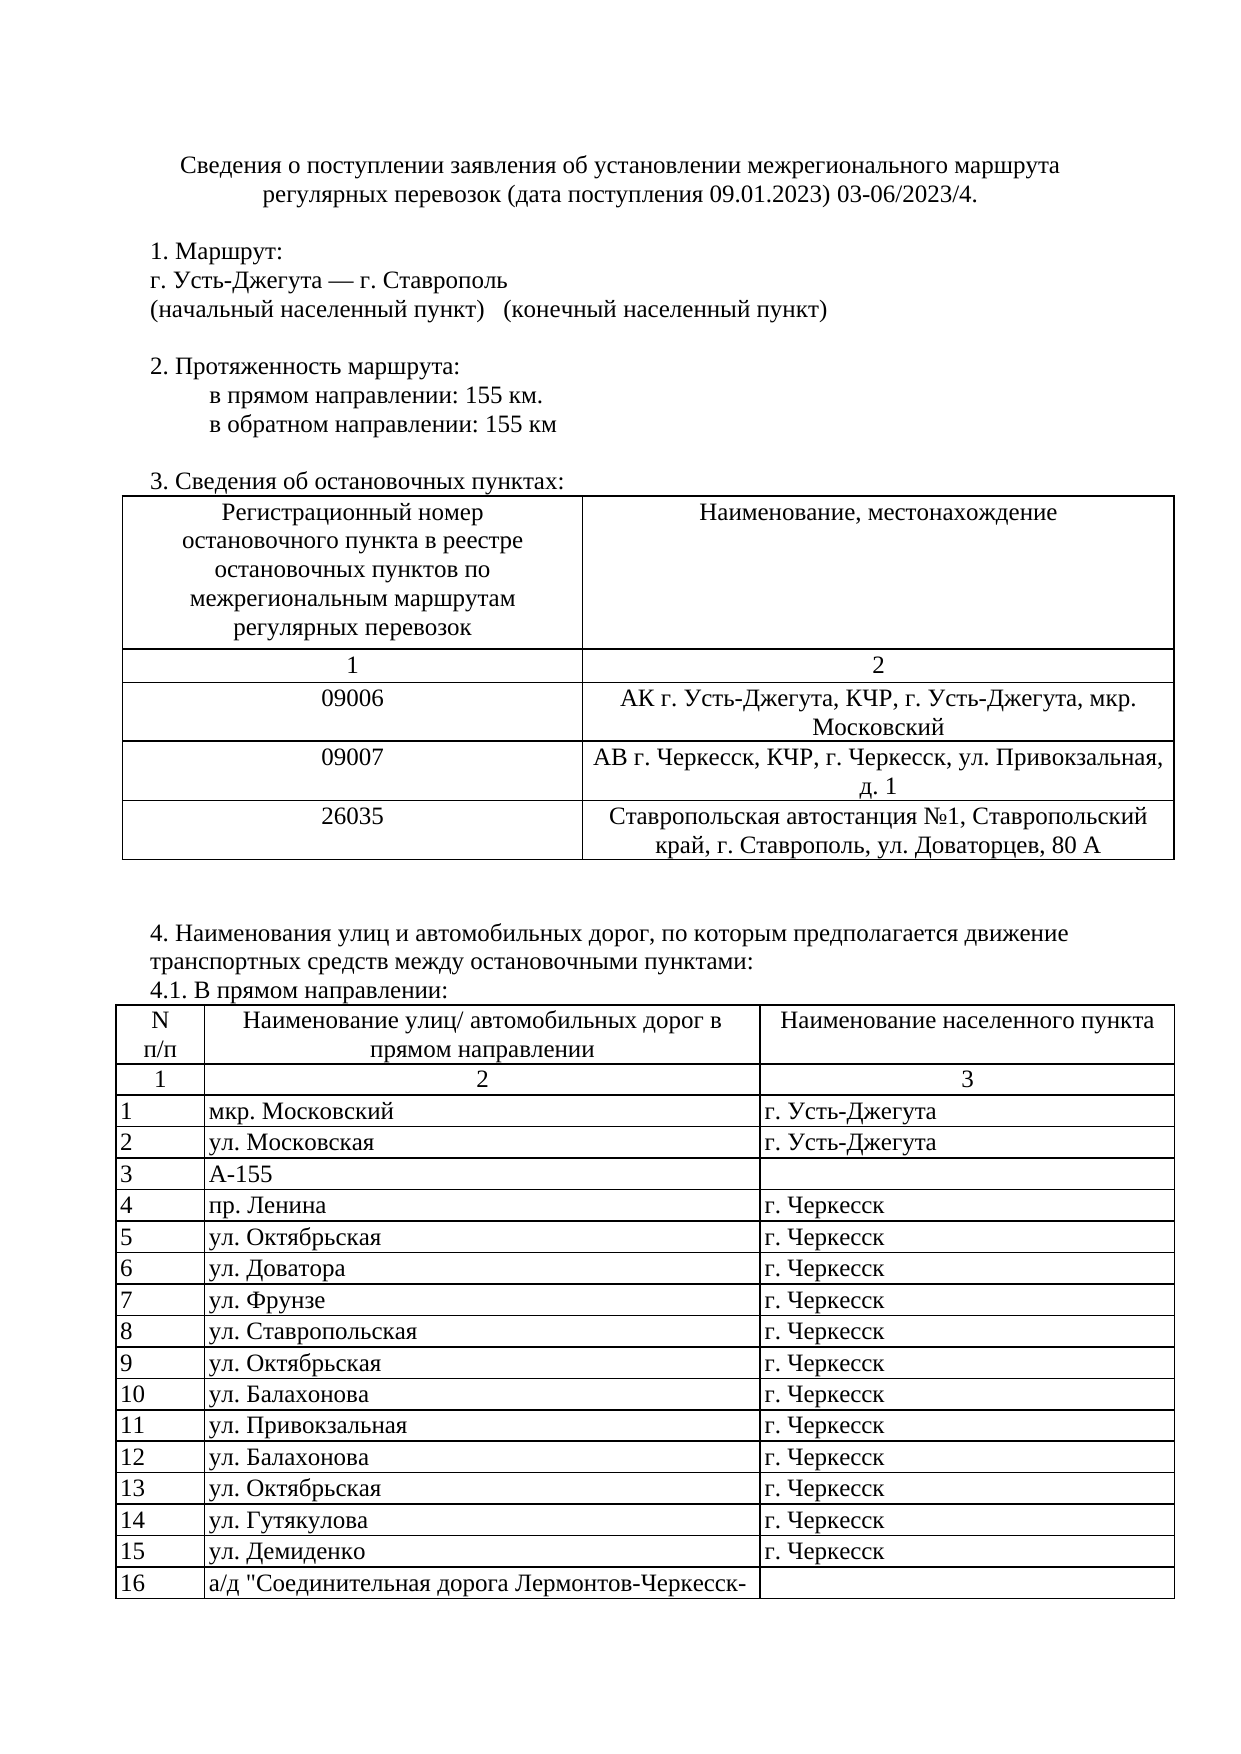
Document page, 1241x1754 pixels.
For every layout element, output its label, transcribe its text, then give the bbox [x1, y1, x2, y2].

table_cell 1 [123, 650, 582, 681]
table_cell ул. Фрунзе [205, 1285, 759, 1314]
table_cell г. Черкесск [761, 1442, 1174, 1472]
table_cell ул. Октябрьская [205, 1222, 759, 1252]
table_cell 6 [117, 1253, 204, 1283]
text в обратном направлении: 155 км [150, 409, 1090, 437]
table_cell 2 [205, 1065, 759, 1094]
table_cell 3 [761, 1065, 1174, 1094]
table_cell г. Черкесск [761, 1348, 1174, 1377]
text 2. Протяженность маршрута: [150, 351, 1090, 380]
table_cell г. Черкесск [761, 1222, 1174, 1252]
table_cell 1 [117, 1096, 204, 1126]
table_cell 10 [117, 1379, 204, 1409]
table_cell 1 [117, 1065, 204, 1094]
table_cell 12 [117, 1442, 204, 1472]
text г. Усть-Джегута — г. Ставрополь [150, 265, 1090, 294]
table_cell 5 [117, 1222, 204, 1252]
table_cell г. Усть-Джегута [761, 1096, 1174, 1126]
table_cell 2 [583, 650, 1173, 681]
text Сведения о поступлении заявления об установлении межрегионального маршрута регулярных перевозок (дата поступления 09.01.2023) 03-06/2023/4. [150, 150, 1090, 207]
table_header Регистрационный номер остановочного пункта в реестре остановочных пунктов по межрегиональным маршрутам регулярных перевозок [123, 497, 582, 648]
table_cell 09006 [123, 683, 582, 740]
table_cell 7 [117, 1285, 204, 1314]
table_cell 26035 [123, 801, 582, 858]
table_cell ул. Балахонова [205, 1379, 759, 1409]
table_cell мкр. Московский [205, 1096, 759, 1126]
table_cell АВ г. Черкесск, КЧР, г. Черкесск, ул. Привокзальная, д. 1 [583, 742, 1173, 799]
table_cell ул. Октябрьская [205, 1473, 759, 1503]
table_cell Ставропольская автостанция №1, Ставропольский край, г. Ставрополь, ул. Доваторцев, 80 А [583, 801, 1173, 858]
table_cell 4 [117, 1190, 204, 1220]
table_cell г. Черкесск [761, 1190, 1174, 1220]
table_cell 8 [117, 1316, 204, 1346]
table_cell 2 [117, 1127, 204, 1157]
table_cell г. Черкесск [761, 1505, 1174, 1535]
text 4. Наименования улиц и автомобильных дорог, по которым предполагается движение транспортных средств между остановочными пунктами: [150, 918, 1090, 975]
table_cell г. Черкесск [761, 1411, 1174, 1440]
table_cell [205, 1568, 759, 1598]
table_cell ул. Октябрьская [205, 1348, 759, 1377]
text в прямом направлении: 155 км. [150, 380, 1090, 409]
table_cell г. Черкесск [761, 1473, 1174, 1503]
table_header Наименование улиц/ автомобильных дорог в прямом направлении [205, 1006, 759, 1063]
text 1. Маршрут: [150, 236, 1090, 265]
table_cell г. Черкесск [761, 1316, 1174, 1346]
table_cell А-155 [205, 1159, 759, 1189]
table_cell г. Черкесск [761, 1536, 1174, 1566]
table_cell 11 [117, 1411, 204, 1440]
text 3. Сведения об остановочных пунктах: [150, 466, 1090, 495]
table_cell ул. Балахонова [205, 1442, 759, 1472]
table_cell [761, 1568, 1174, 1598]
table_cell ул. Ставропольская [205, 1316, 759, 1346]
table_cell 16 [117, 1568, 204, 1598]
table_cell ул. Привокзальная [205, 1411, 759, 1440]
table_cell 14 [117, 1505, 204, 1535]
table_cell ул. Доватора [205, 1253, 759, 1283]
table_header Наименование, местонахождение [583, 497, 1173, 648]
table_header Наименование населенного пункта [761, 1006, 1174, 1063]
table_cell 3 [117, 1159, 204, 1189]
table_cell ул. Московская [205, 1127, 759, 1157]
table_cell 15 [117, 1536, 204, 1566]
table_cell ул. Демиденко [205, 1536, 759, 1566]
table_cell ул. Гутякулова [205, 1505, 759, 1535]
table_cell 09007 [123, 742, 582, 799]
table_cell АК г. Усть-Джегута, КЧР, г. Усть-Джегута, мкр. Московский [583, 683, 1173, 740]
text (начальный населенный пункт) (конечный населенный пункт) [150, 294, 1090, 322]
table_header N п/п [117, 1006, 204, 1063]
table_cell пр. Ленина [205, 1190, 759, 1220]
table_cell г. Усть-Джегута [761, 1127, 1174, 1157]
table_cell г. Черкесск [761, 1285, 1174, 1314]
table_cell г. Черкесск [761, 1253, 1174, 1283]
table_cell г. Черкесск [761, 1379, 1174, 1409]
table_cell 13 [117, 1473, 204, 1503]
text 4.1. В прямом направлении: [150, 975, 1090, 1004]
table_cell [761, 1159, 1174, 1189]
table_cell 9 [117, 1348, 204, 1377]
